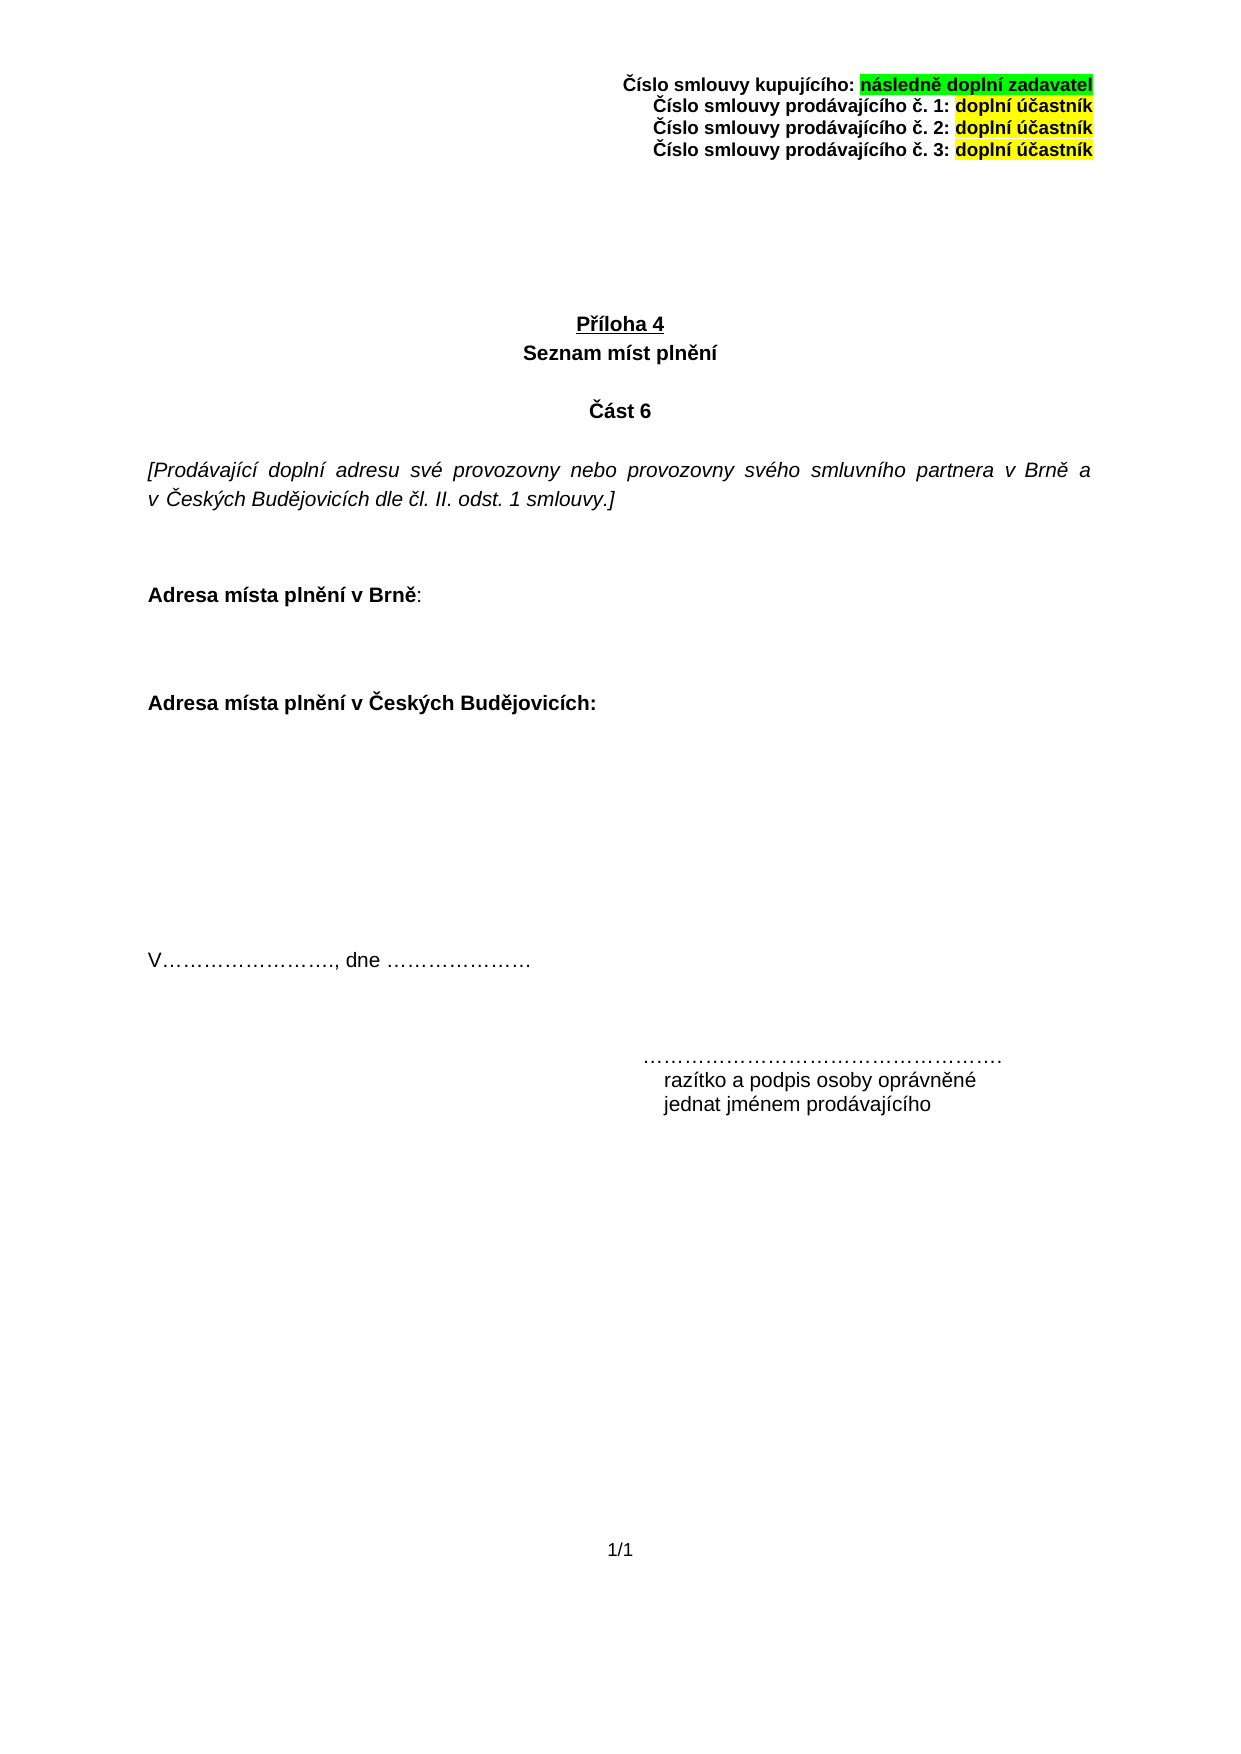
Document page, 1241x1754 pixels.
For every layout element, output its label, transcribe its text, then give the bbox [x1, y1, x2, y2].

text V……………………., dne ………………… [148, 948, 1093, 972]
text [Prodávající doplní adresu své provozovny nebo provozovny svého smluvního partnera v Brně a v Českých Budějovicích dle čl. II. odst. 1 smlouvy.] [148, 452, 1093, 511]
text Část 6 [148, 394, 1093, 423]
text Adresa místa plnění v Českých Budějovicích: [148, 686, 1093, 715]
text Příloha 4 [148, 307, 1093, 336]
text ……………………………………………. [148, 1044, 1093, 1068]
text razítko a podpis osoby oprávněné [298, 1068, 1093, 1092]
text Adresa místa plnění v Brně: [148, 577, 1093, 607]
text Seznam míst plnění [148, 336, 1093, 365]
text jednat jménem prodávajícího [589, 1092, 1093, 1116]
